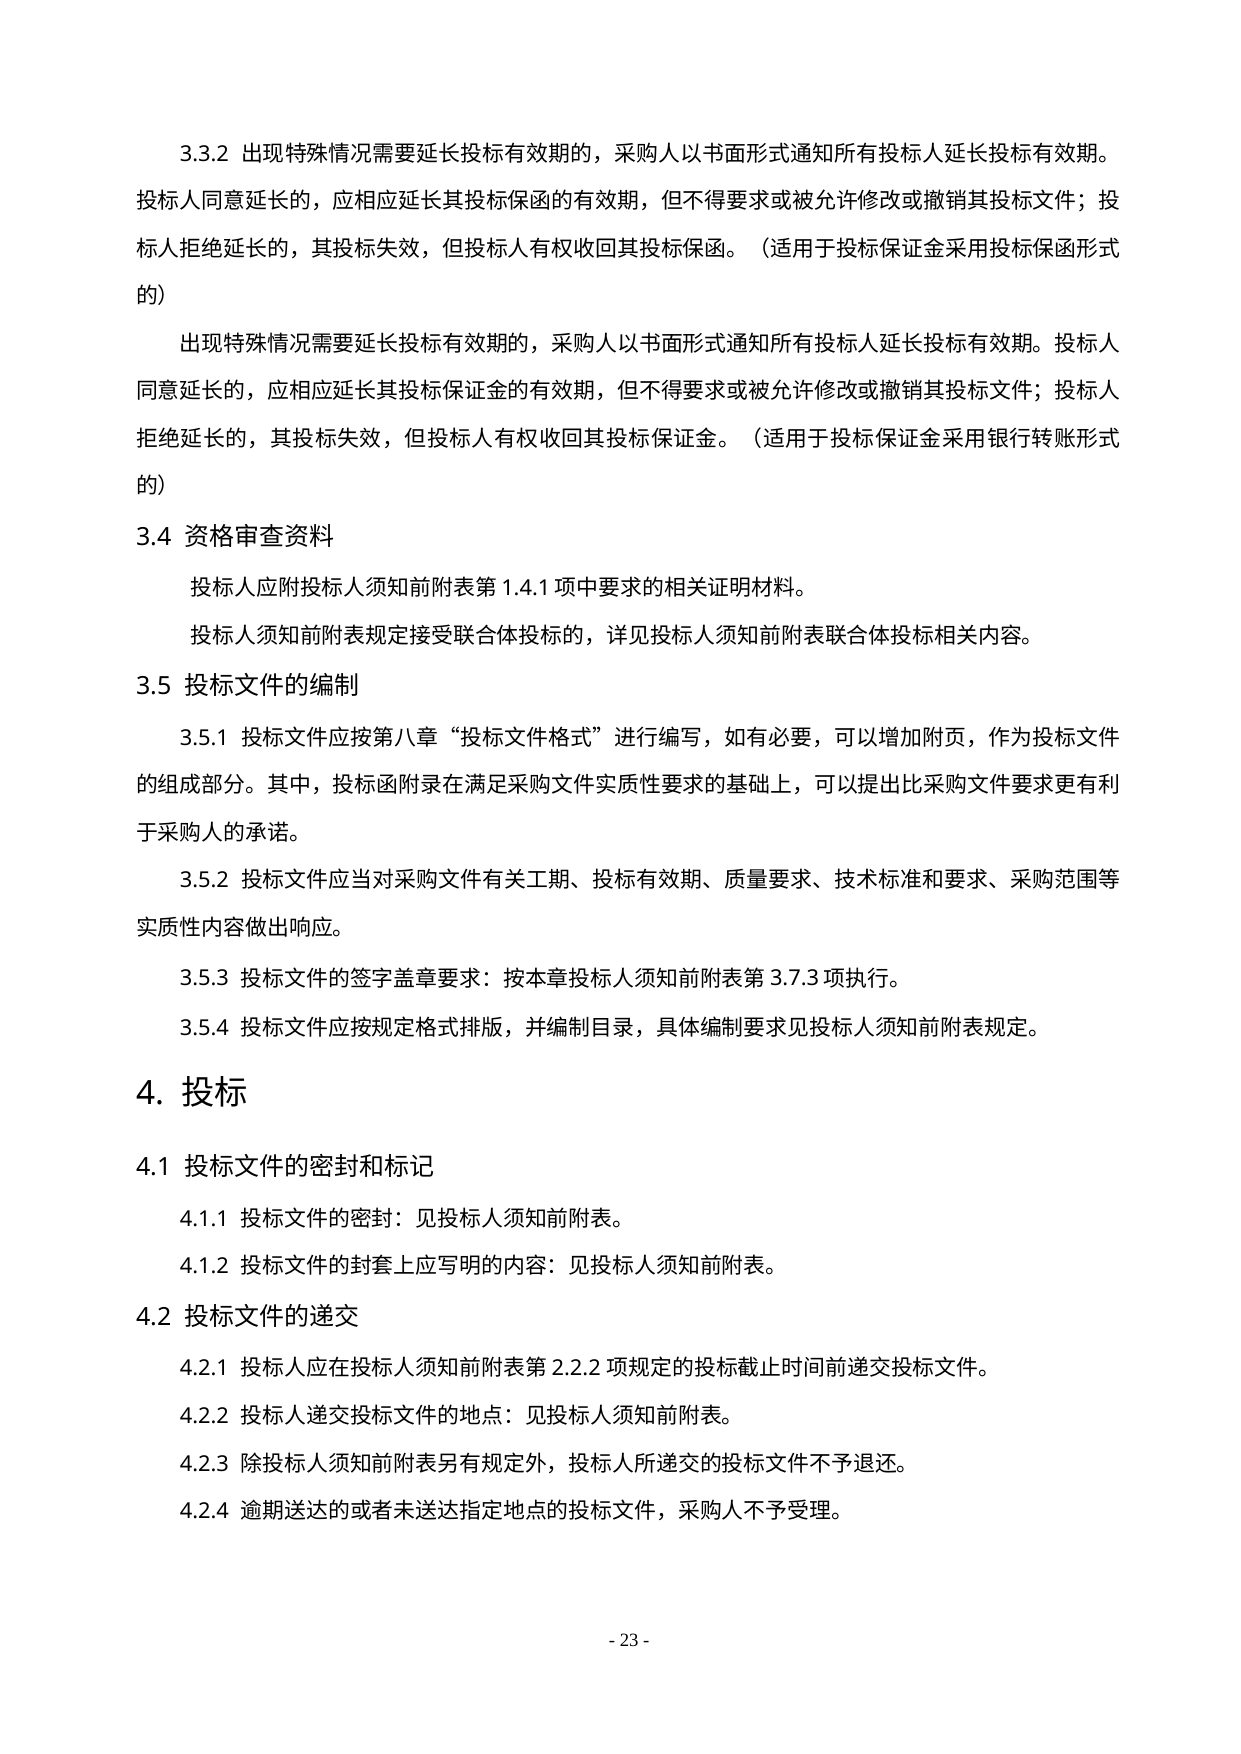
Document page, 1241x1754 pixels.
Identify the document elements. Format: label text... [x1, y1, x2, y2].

subtitle 3.5 投标文件的编制 [136, 665, 1122, 702]
text 3.5.1 投标文件应按第八章“投标文件格式”进行编写，如有必要，可以增加附页，作为投标文件的组成部分。其中，投标函附录在满足采购文件实质性要求的基础上，可以提出比采购文件要求更有利于采购人的承诺。 [136, 720, 1122, 847]
text 3.5.3 投标文件的签字盖章要求：按本章投标人须知前附表第3.7.3项执行。 [136, 957, 1122, 992]
text 4.2.4 逾期送达的或者未送达指定地点的投标文件，采购人不予受理。 [136, 1493, 1122, 1525]
text 4.2.1 投标人应在投标人须知前附表第 2.2.2 项规定的投标截止时间前递交投标文件。 [136, 1350, 1122, 1382]
text 3.5.4 投标文件应按规定格式排版，并编制目录，具体编制要求见投标人须知前附表规定。 [136, 1010, 1133, 1041]
text 投标人须知前附表规定接受联合体投标的，详见投标人须知前附表联合体投标相关内容。 [147, 618, 1118, 649]
text 出现特殊情况需要延长投标有效期的，采购人以书面形式通知所有投标人延长投标有效期。投标人同意延长的，应相应延长其投标保证金的有效期，但不得要求或被允许修改或撤销其投标文件；投标人拒绝延长的，其投标失效，但投标人有权收回其投标保证金。（适用于投标保证金采用银行转账形式的） [136, 326, 1122, 500]
subtitle 4.2 投标文件的递交 [136, 1296, 1122, 1332]
text 投标人应附投标人须知前附表第1.4.1项中要求的相关证明材料。 [147, 570, 1118, 602]
subtitle 4. 投标 [136, 1057, 1122, 1122]
text 4.1.2 投标文件的封套上应写明的内容：见投标人须知前附表。 [136, 1248, 1122, 1280]
text 4.2.3 除投标人须知前附表另有规定外，投标人所递交的投标文件不予退还。 [136, 1446, 1122, 1477]
text 4.1.1 投标文件的密封：见投标人须知前附表。 [136, 1201, 1122, 1233]
text 3.5.2 投标文件应当对采购文件有关工期、投标有效期、质量要求、技术标准和要求、采购范围等实质性内容做出响应。 [136, 862, 1122, 942]
subtitle 3.4 资格审查资料 [136, 516, 1122, 552]
text 3.3.2 出现特殊情况需要延长投标有效期的，采购人以书面形式通知所有投标人延长投标有效期。投标人同意延长的，应相应延长其投标保函的有效期，但不得要求或被允许修改或撤销其投标文件；投标人拒绝延长的，其投标失效，但投标人有权收回其投标保函。（适用于投标保证金采用投标保函形式的） [136, 136, 1122, 310]
subtitle 4.1 投标文件的密封和标记 [136, 1146, 1122, 1183]
text 4.2.2 投标人递交投标文件的地点：见投标人须知前附表。 [136, 1398, 1122, 1430]
